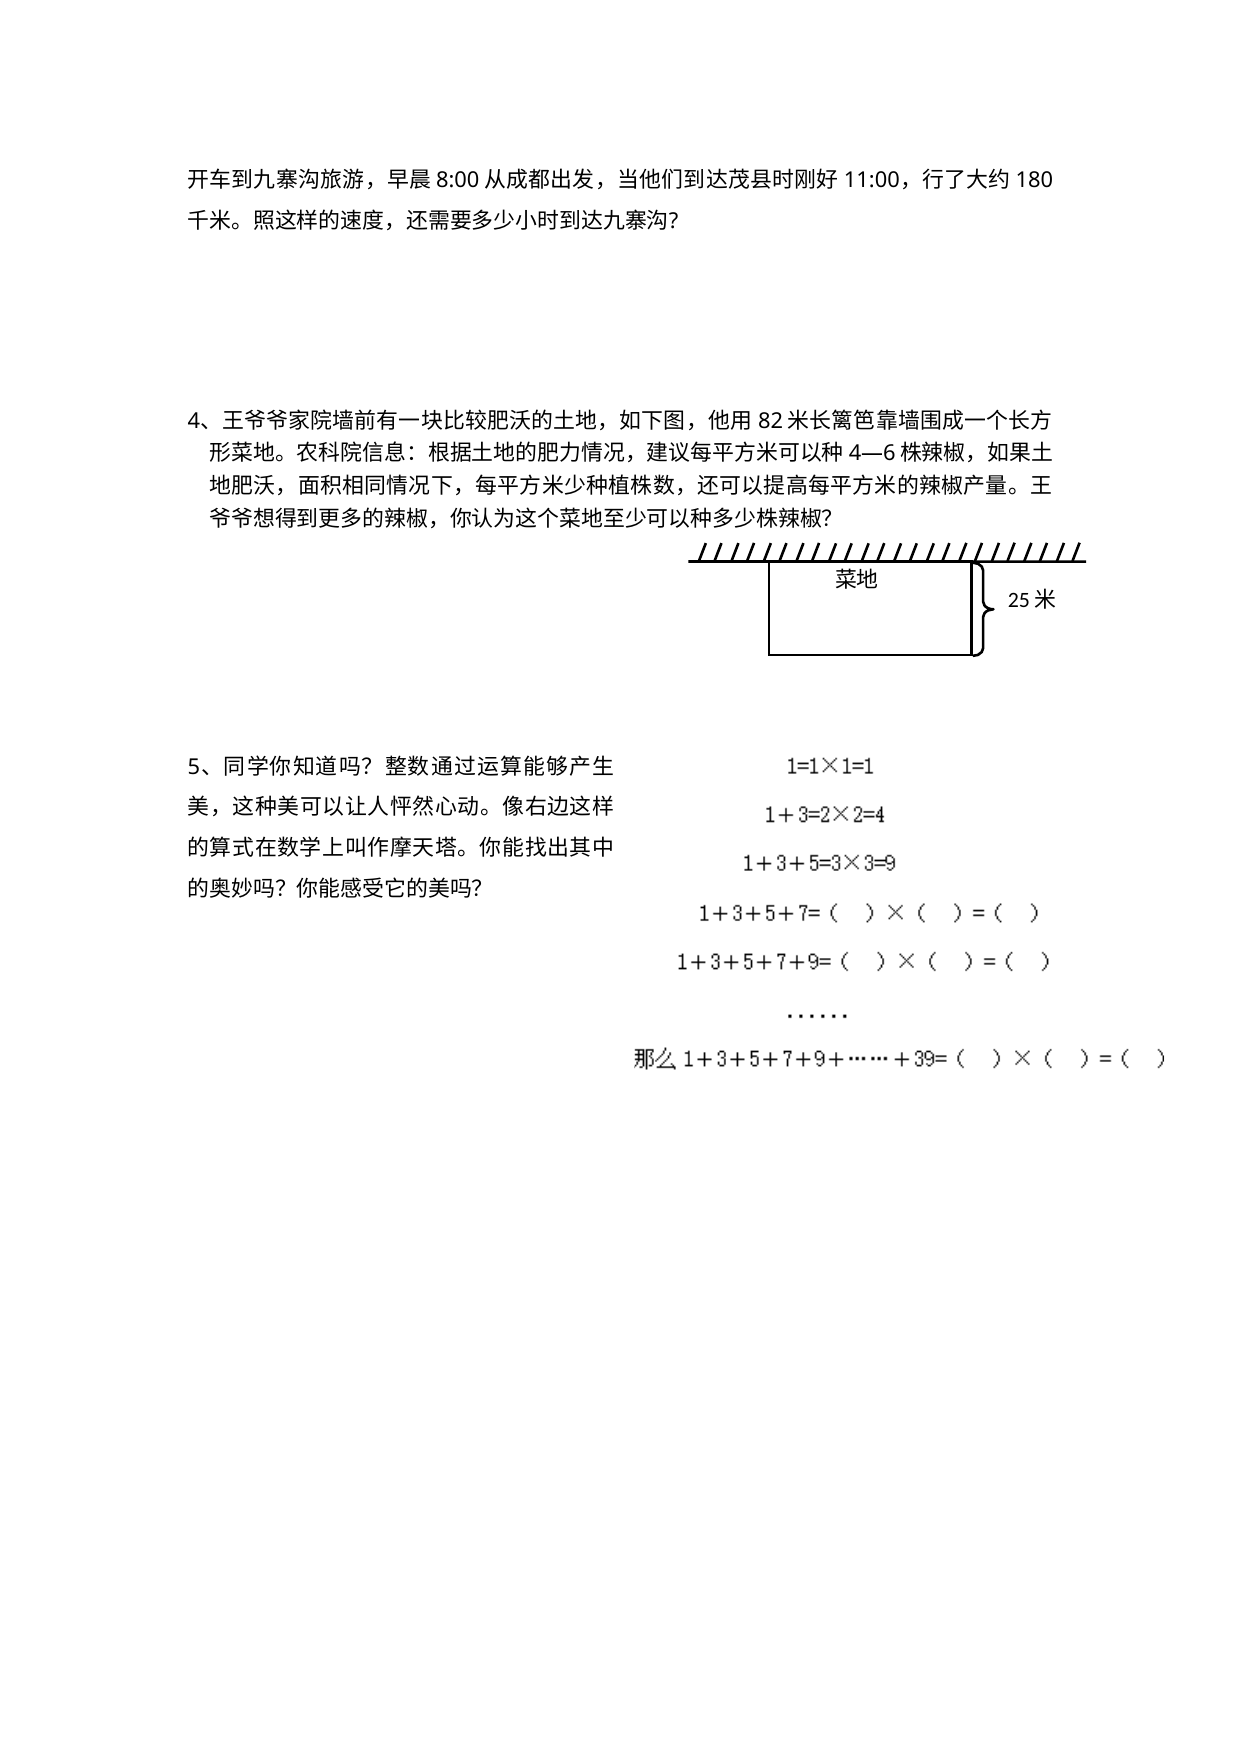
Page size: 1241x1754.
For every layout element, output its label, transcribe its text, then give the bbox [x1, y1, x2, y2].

text 5、同学你知道吗？整数通过运算能够产生美，这种美可以让人怦然心动。像右边这样的算式在数学上叫作摩天塔。你能找出其中的奥妙吗？你能感受它的美吗？ [685, 748, 1053, 862]
text 4、王爷爷家院墙前有一块比较肥沃的土地，如下图，他用82米长篱笆靠墙围成一个长方形菜地。农科院信息：根据土地的肥力情况，建议每平方米可以种4—6株辣椒，如果土地肥沃，面积相同情况下，每平方米少种植株数，还可以提高每平方米的辣椒产量。王爷爷想得到更多的辣椒，你认为这个菜地至少可以种多少株辣椒？ [187, 403, 1053, 533]
text 5、同学你知道吗？整数通过运算能够产生美，这种美可以让人怦然心动。像右边这样的算式在数学上叫作摩天塔。你能找出其中的奥妙吗？你能感受它的美吗？ [187, 748, 632, 862]
picture [632, 741, 685, 1084]
text 3、成都—茂县—松潘—九寨沟大约420千米，今年暑假刘阿姨一家开车到九寨沟旅游，早晨8:00从成都出发，当他们到达茂县时刚好11:00，行了大约180千米。照这样的速度，还需要多少小时到达九寨沟? [187, 162, 1053, 235]
